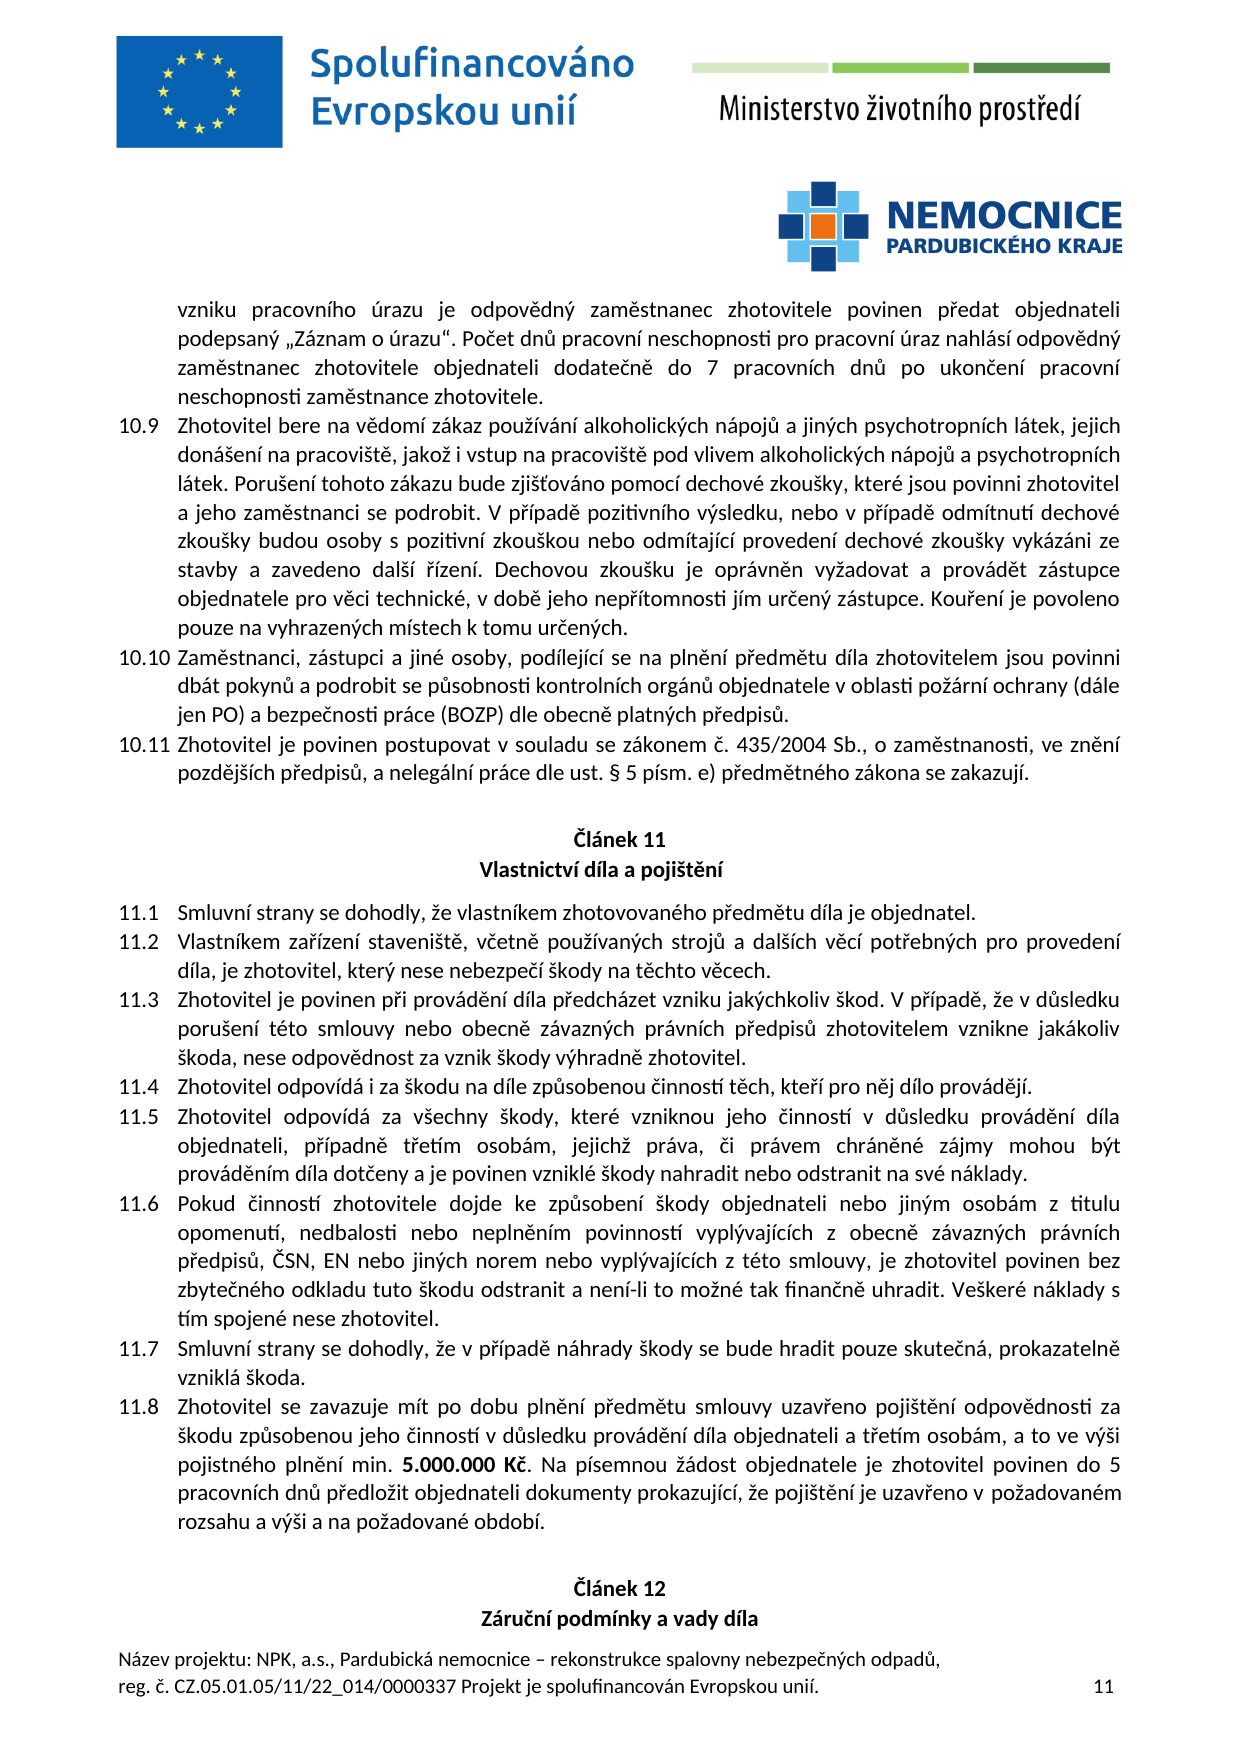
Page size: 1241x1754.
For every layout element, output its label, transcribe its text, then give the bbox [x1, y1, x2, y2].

list Smluvní strany se dohodly, že v případě náhrady škody se bude hradit pouze skutečná, prokazatelně vzniklá škoda. [118, 1334, 1122, 1391]
text Záruční podmínky a vady díla [155, 1604, 1084, 1632]
list Zhotovitel je povinen při provádění díla předcházet vzniku jakýchkoliv škod. V případě, že v důsledku porušení této smlouvy nebo obecně závazných právních předpisů zhotovitelem vznikne jakákoliv škoda, nese odpovědnost za vznik škody výhradně zhotovitel. [118, 985, 1122, 1071]
picture [777, 180, 1123, 273]
list Zhotovitel je povinen postupovat v souladu se zákonem č. 435/2004 Sb., o zaměstnanosti, ve znění pozdějších předpisů, a nelegální práce dle ust. § 5 písm. e) předmětného zákona se zakazují. [118, 730, 1122, 787]
list Pokud činností zhotovitele dojde ke způsobení škody objednateli nebo jiným osobám z titulu opomenutí, nedbalosti nebo neplněním povinností vyplývajících z obecně závazných právních předpisů, ČSN, EN nebo jiných norem nebo vyplývajících z této smlouvy, je zhotovitel povinen bez zbytečného odkladu tuto škodu odstranit a není-li to možné tak finančně uhradit. Veškeré náklady s tím spojené nese zhotovitel. [118, 1189, 1122, 1332]
text Článek 11 [118, 825, 1121, 853]
list Zhotovitel odpovídá i za škodu na díle způsobenou činností těch, kteří pro něj dílo provádějí. [118, 1072, 1122, 1101]
list Zhotovitel se zavazuje mít po dobu plnění předmětu smlouvy uzavřeno pojištění odpovědnosti za škodu způsobenou jeho činností v důsledku provádění díla objednateli a třetím osobám, a to ve výši pojistného plnění min. 5.000.000 Kč. Na písemnou žádost objednatele je zhotovitel povinen do 5 pracovních dnů předložit objednateli dokumenty prokazující, že pojištění je uzavřeno v požadovaném rozsahu a výši a na požadované období. [118, 1392, 1122, 1535]
picture [113, 32, 1118, 151]
text Článek 12 [118, 1574, 1121, 1602]
list Zhotovitel odpovídá za všechny škody, které vzniknou jeho činností v důsledku provádění díla objednateli, případně třetím osobám, jejichž práva, či právem chráněné zájmy mohou být prováděním díla dotčeny a je povinen vzniklé škody nahradit nebo odstranit na své náklady. [118, 1102, 1122, 1188]
list Zhotovitel bere na vědomí zákaz používání alkoholických nápojů a jiných psychotropních látek, jejich donášení na pracoviště, jakož i vstup na pracoviště pod vlivem alkoholických nápojů a psychotropních látek. Porušení tohoto zákazu bude zjišťováno pomocí dechové zkoušky, které jsou povinni zhotovitel a jeho zaměstnanci se podrobit. V případě pozitivního výsledku, nebo v případě odmítnutí dechové zkoušky budou osoby s pozitivní zkouškou nebo odmítající provedení dechové zkoušky vykázáni ze stavby a zavedeno další řízení. Dechovou zkoušku je oprávněn vyžadovat a provádět zástupce objednatele pro věci technické, v době jeho nepřítomnosti jím určený zástupce. Kouření je povoleno pouze na vyhrazených místech k tomu určených. [118, 411, 1122, 641]
list Smluvní strany se dohodly, že vlastníkem zhotovovaného předmětu díla je objednatel. [118, 898, 1122, 926]
list Zaměstnanci, zástupci a jiné osoby, podílející se na plnění předmětu díla zhotovitelem jsou povinni dbát pokynů a podrobit se působnosti kontrolních orgánů objednatele v oblasti požární ochrany (dále jen PO) a bezpečnosti práce (BOZP) dle obecně platných předpisů. [118, 643, 1122, 728]
list Vlastníkem zařízení staveniště, včetně používaných strojů a dalších věcí potřebných pro provedení díla, je zhotovitel, který nese nebezpečí škody na těchto věcech. [118, 927, 1122, 984]
text Vlastnictví díla a pojištění [118, 855, 1084, 883]
